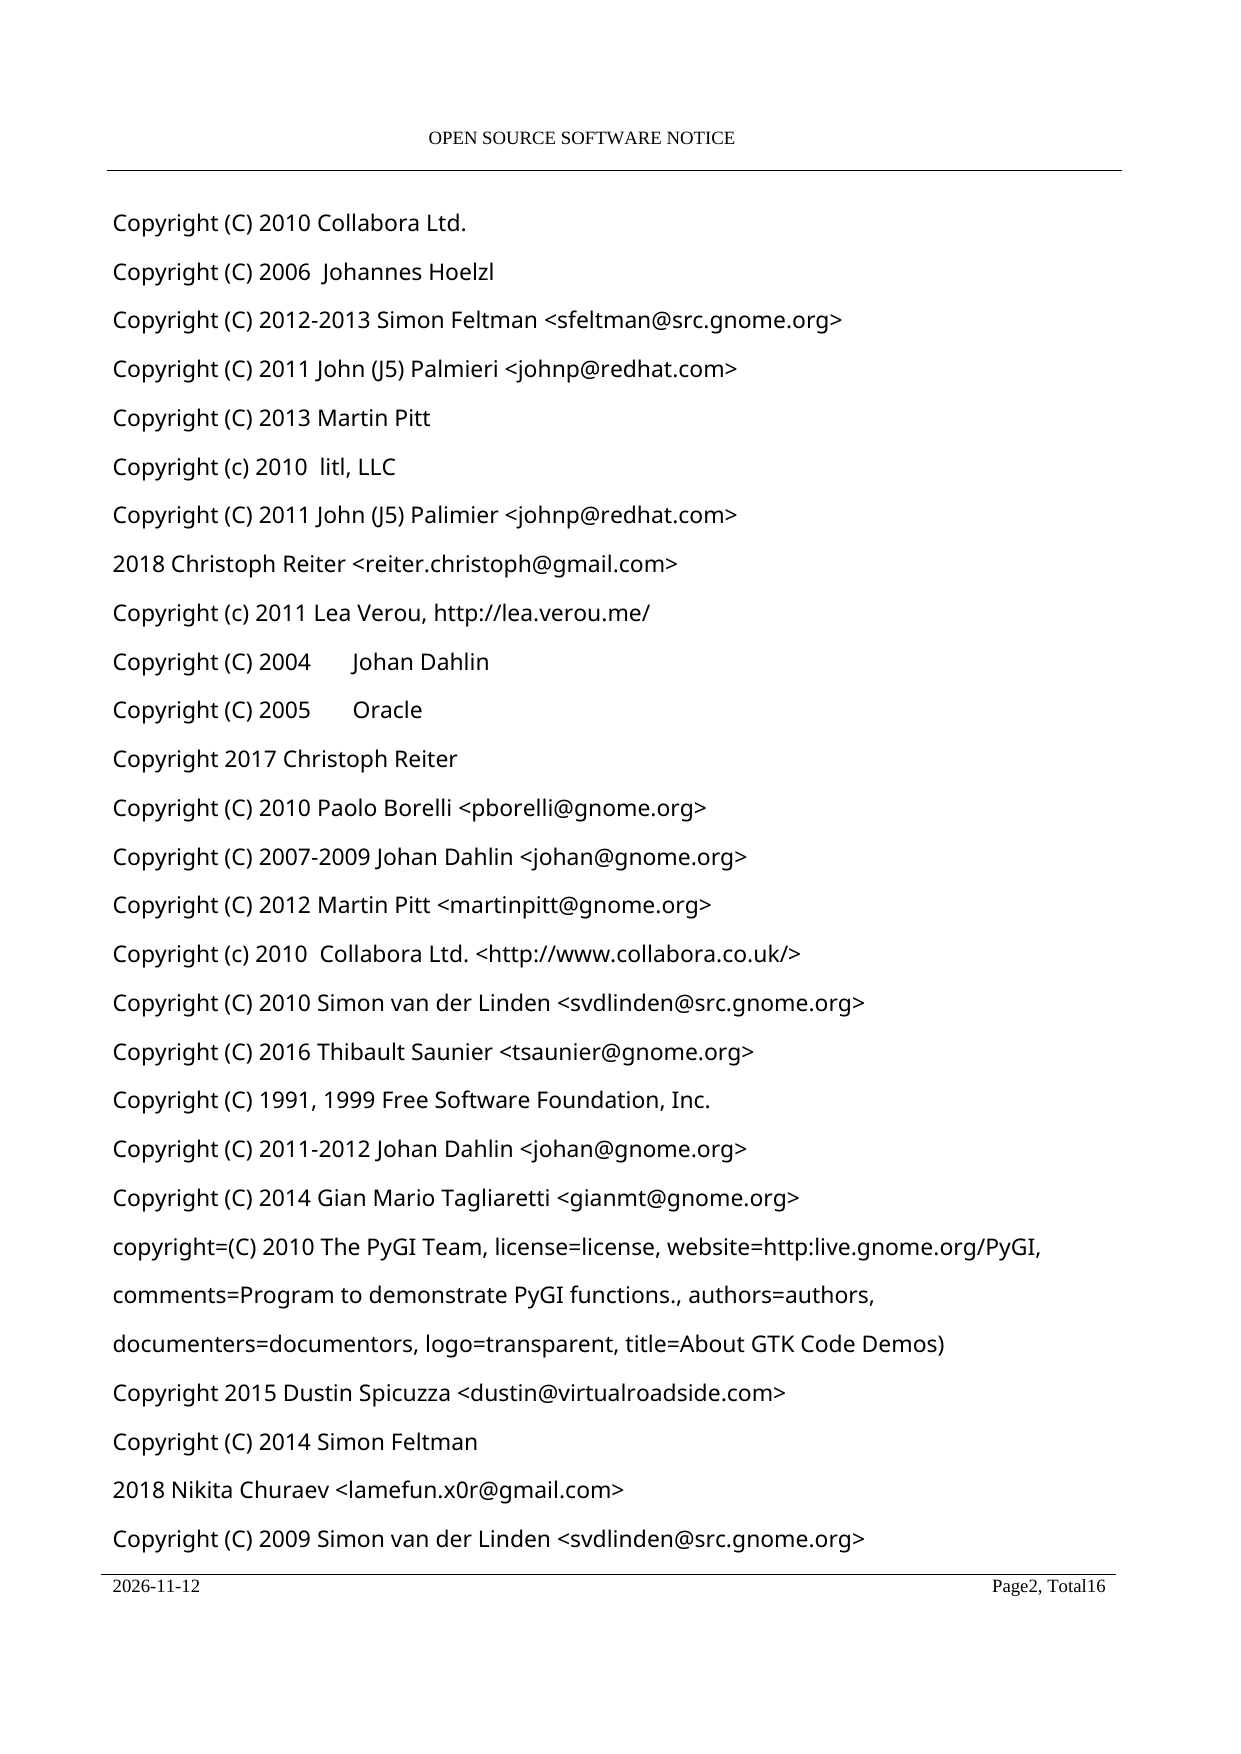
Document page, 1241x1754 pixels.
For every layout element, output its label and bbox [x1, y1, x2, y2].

text [112, 206, 1128, 1555]
